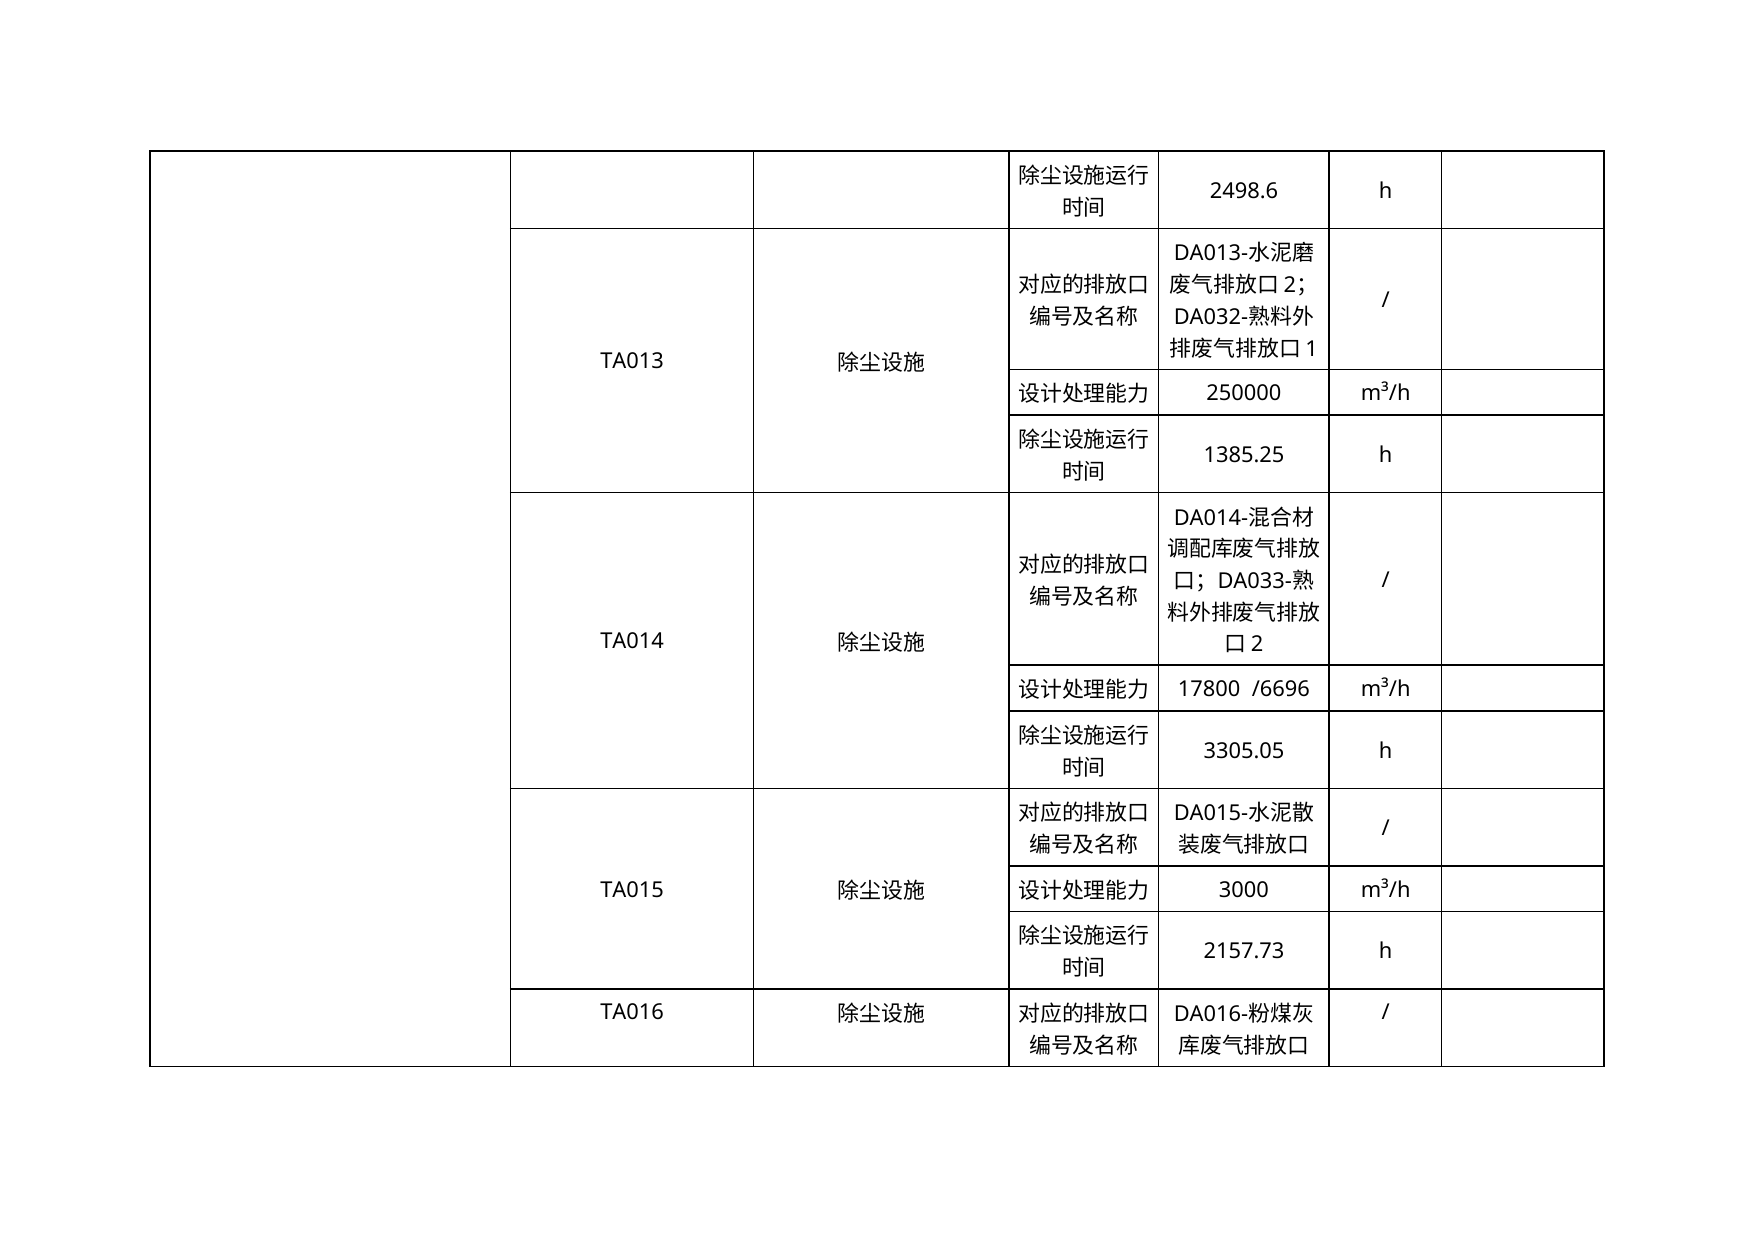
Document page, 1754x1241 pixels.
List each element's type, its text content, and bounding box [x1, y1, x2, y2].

table_cell 对应的排放口编号及名称 [1010, 229, 1158, 368]
table_cell m³/h [1330, 666, 1441, 710]
table_cell 17800 /6696 [1159, 666, 1328, 710]
table_cell h [1330, 152, 1441, 227]
table_cell 除尘设施运行时间 [1010, 152, 1158, 227]
table_cell [1442, 370, 1603, 414]
table_cell DA014-混合材调配库废气排放口；DA033-熟料外排废气排放口2 [1159, 493, 1328, 664]
table_cell 除尘设施 [754, 493, 1008, 787]
table_cell DA015-水泥散装废气排放口 [1159, 789, 1328, 865]
table_cell 设计处理能力 [1010, 867, 1158, 911]
table_cell 除尘设施 [754, 789, 1008, 988]
table_cell 2498.6 [1159, 152, 1328, 227]
table_cell [1442, 867, 1603, 911]
table_cell h [1330, 712, 1441, 787]
table_cell m³/h [1330, 370, 1441, 414]
table_cell 2157.73 [1159, 912, 1328, 988]
table_cell 设计处理能力 [1010, 666, 1158, 710]
table_cell [1442, 712, 1603, 787]
table_cell [1442, 666, 1603, 710]
table_cell 除尘设施运行时间 [1010, 416, 1158, 492]
table_cell [1442, 990, 1603, 1066]
table_cell 250000 [1159, 370, 1328, 414]
table_cell 1385.25 [1159, 416, 1328, 492]
table_cell [1442, 912, 1603, 988]
table_cell DA016-粉煤灰库废气排放口 [1159, 990, 1328, 1066]
table_cell 3305.05 [1159, 712, 1328, 787]
table_cell 除尘设施 [754, 990, 1008, 1066]
table_cell [1442, 493, 1603, 664]
table_cell 除尘设施运行时间 [1010, 712, 1158, 787]
table_cell TA014 [511, 493, 753, 787]
table_cell [1442, 789, 1603, 865]
table_cell 设计处理能力 [1010, 370, 1158, 414]
table_cell 对应的排放口编号及名称 [1010, 789, 1158, 865]
table_cell / [1330, 493, 1441, 664]
table_cell TA015 [511, 789, 753, 988]
table_cell 对应的排放口编号及名称 [1010, 493, 1158, 664]
table_cell [1442, 152, 1603, 227]
table_cell h [1330, 416, 1441, 492]
table_cell 除尘设施 [754, 229, 1008, 492]
table_cell [1442, 229, 1603, 368]
table_cell / [1330, 990, 1441, 1066]
table_cell h [1330, 912, 1441, 988]
table_cell TA016 [511, 990, 753, 1066]
table_cell / [1330, 229, 1441, 368]
table_cell TA013 [511, 229, 753, 492]
table_cell DA013-水泥磨废气排放口2；DA032-熟料外排废气排放口1 [1159, 229, 1328, 368]
table_cell / [1330, 789, 1441, 865]
table_cell m³/h [1330, 867, 1441, 911]
table_cell 3000 [1159, 867, 1328, 911]
table_cell 除尘设施运行时间 [1010, 912, 1158, 988]
table_cell [1442, 416, 1603, 492]
table_cell 对应的排放口编号及名称 [1010, 990, 1158, 1066]
